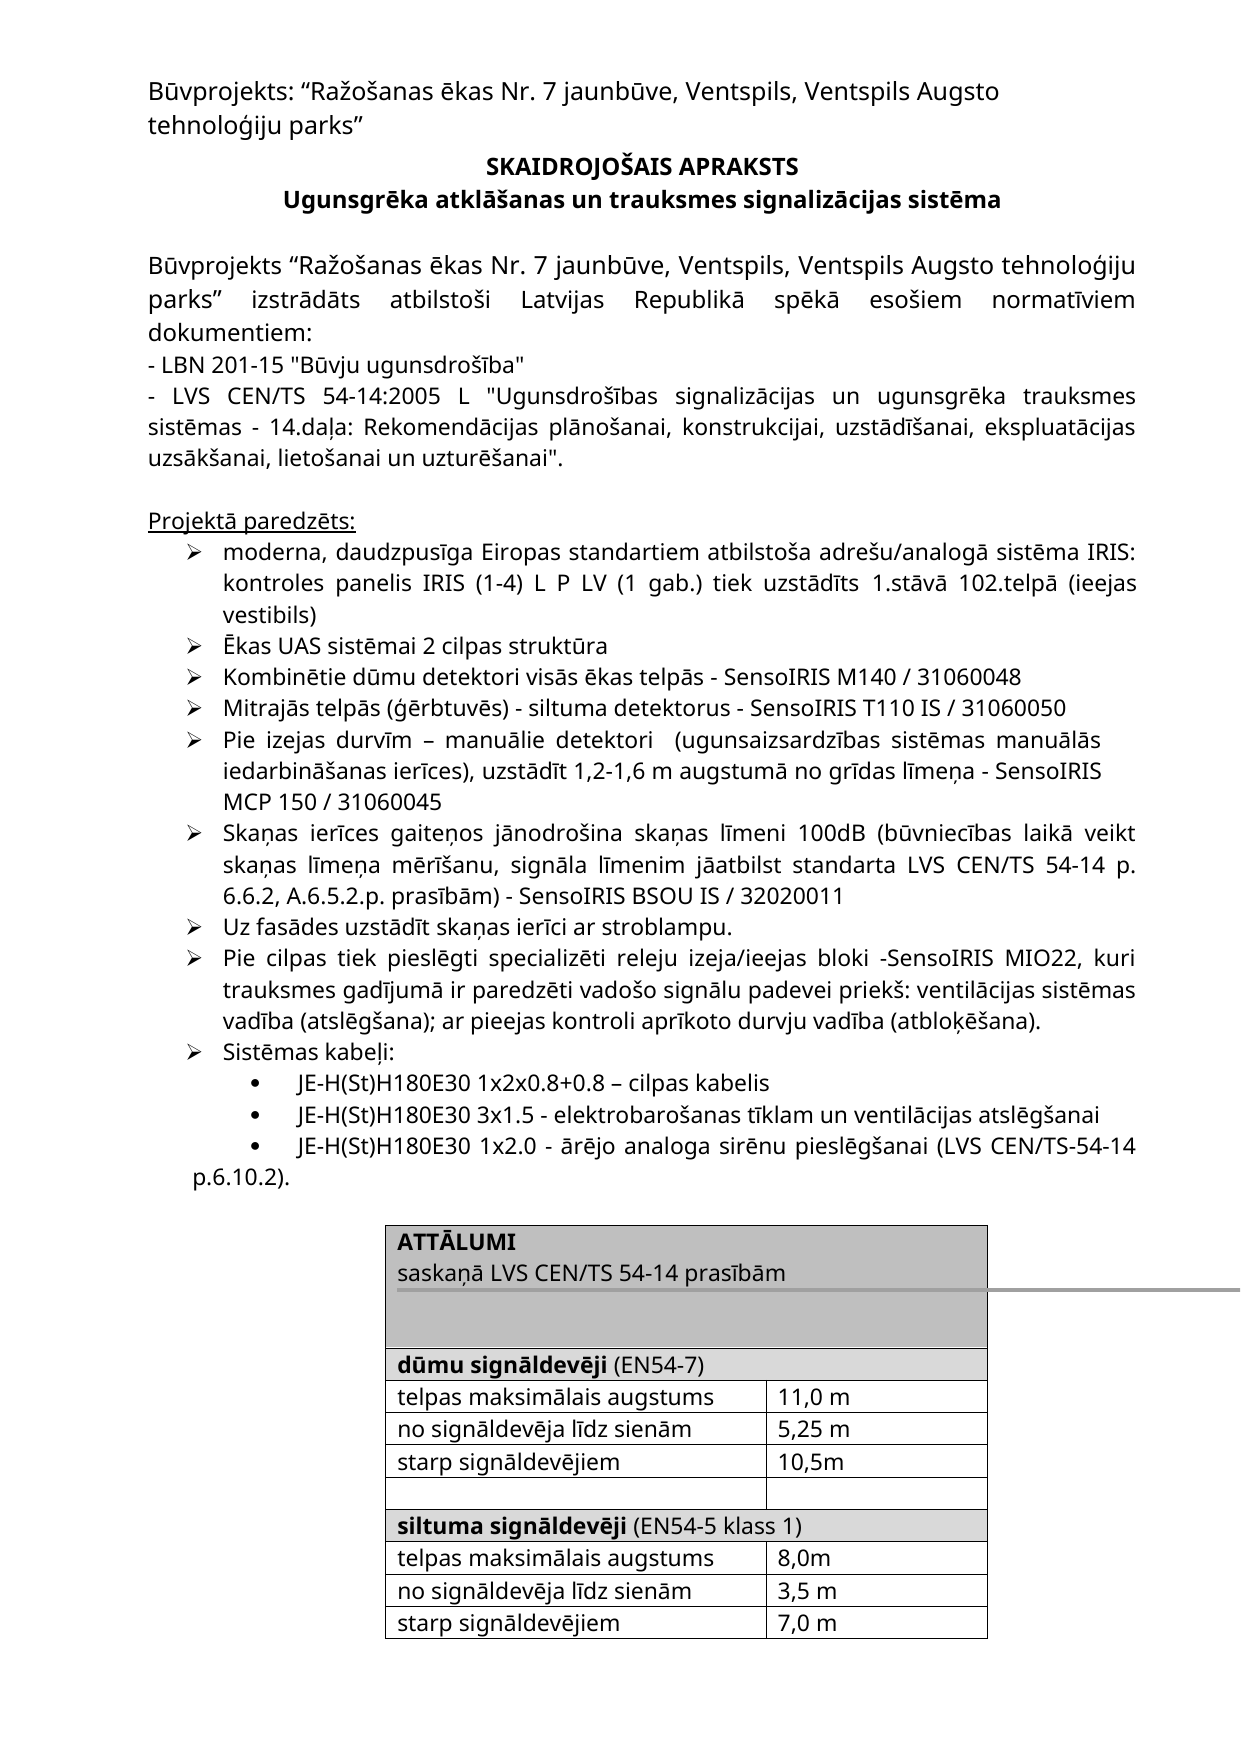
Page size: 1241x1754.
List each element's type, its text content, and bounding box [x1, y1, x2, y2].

text SKAIDROJOŠAIS APRAKSTS [148, 150, 1137, 183]
list Kombinētie dūmu detektori visās ēkas telpās - SensoIRIS M140 / 31060048 [185, 661, 1137, 692]
text - LBN 201-15 "Būvju ugunsdrošība" [148, 348, 1137, 380]
list Skaņas ierīces gaiteņos jānodrošina skaņas līmeni 100dB (būvniecības laikā veikt skaņas līmeņa mērīšanu, signāla līmenim jāatbilst standarta LVS CEN/TS 54-14 p. 6.6.2, A.6.5.2.p. prasībām) - SensoIRIS BSOU IS / 32020011 [185, 817, 1137, 911]
table_cell dūmu signāldevēji (EN54-7) [386, 1349, 987, 1380]
table_cell starp signāldevējiem [386, 1445, 766, 1477]
table_cell siltuma signāldevēji (EN54-5 klass 1) [386, 1510, 987, 1541]
list Ēkas UAS sistēmai 2 cilpas struktūra [185, 630, 1137, 661]
table_header ATTĀLUMI saskaņā LVS CEN/TS 54-14 prasībām [386, 1226, 987, 1347]
list moderna, daudzpusīga Eiropas standartiem atbilstoša adrešu/analogā sistēma IRIS: kontroles panelis IRIS (1-4) L P LV (1 gab.) tiek uzstādīts 1.stāvā 102.telpā (ieejas vestibils) [185, 536, 1137, 630]
table_cell 10,5m [767, 1445, 987, 1477]
table_cell 11,0 m [767, 1381, 987, 1412]
table_cell [386, 1478, 766, 1509]
table_cell telpas maksimālais augstums [386, 1381, 766, 1412]
table_cell 3,5 m [767, 1575, 987, 1606]
table_cell 8,0m [767, 1542, 987, 1573]
table_cell no signāldevēja līdz sienām [386, 1413, 766, 1444]
list Uz fasādes uzstādīt skaņas ierīci ar stroblampu. [185, 911, 1137, 942]
table_cell 7,0 m [767, 1607, 987, 1638]
table_cell starp signāldevējiem [386, 1607, 766, 1638]
text Projektā paredzēts: [148, 505, 1137, 536]
list JE-H(St)H180E30 1x2x0.8+0.8 – cilpas kabelis [192, 1067, 1137, 1098]
table_cell 5,25 m [767, 1413, 987, 1444]
text - LVS CEN/TS 54-14:2005 L "Ugunsdrošības signalizācijas un ugunsgrēka trauksmes sistēmas - 14.daļa: Rekomendācijas plānošanai, konstrukcijai, uzstādīšanai, ekspluatācijas uzsākšanai, lietošanai un uzturēšanai". [148, 380, 1137, 473]
table_cell [767, 1478, 987, 1509]
list Pie izejas durvīm – manuālie detektori (ugunsaizsardzības sistēmas manuālās iedarbināšanas ierīces), uzstādīt 1,2-1,6 m augstumā no grīdas līmeņa - SensoIRIS MCP 150 / 31060045 [185, 723, 1102, 817]
list Mitrajās telpās (ģērbtuvēs) - siltuma detektorus - SensoIRIS T110 IS / 31060050 [185, 692, 1137, 723]
table_cell no signāldevēja līdz sienām [386, 1575, 766, 1606]
list JE-H(St)H180E30 1x2.0 - ārējo analoga sirēnu pieslēgšanai (LVS CEN/TS-54-14 p.6.10.2). [192, 1130, 1137, 1192]
list Sistēmas kabeļi: [185, 1036, 1137, 1067]
text Būvprojekts “Ražošanas ēkas Nr. 7 jaunbūve, Ventspils, Ventspils Augsto tehnoloģiju parks” izstrādāts atbilstoši Latvijas Republikā spēkā esošiem normatīviem dokumentiem: [148, 248, 1137, 348]
table_cell telpas maksimālais augstums [386, 1542, 766, 1573]
list JE-H(St)H180E30 3x1.5 - elektrobarošanas tīklam un ventilācijas atslēgšanai [192, 1098, 1137, 1130]
text Ugunsgrēka atklāšanas un trauksmes signalizācijas sistēma [148, 183, 1137, 215]
list Pie cilpas tiek pieslēgti specializēti releju izeja/ieejas bloki -SensoIRIS MIO22, kuri trauksmes gadījumā ir paredzēti vadošo signālu padevei priekš: ventilācijas sistēmas vadība (atslēgšana); ar pieejas kontroli aprīkoto durvju vadība (atbloķēšana). [185, 942, 1137, 1036]
